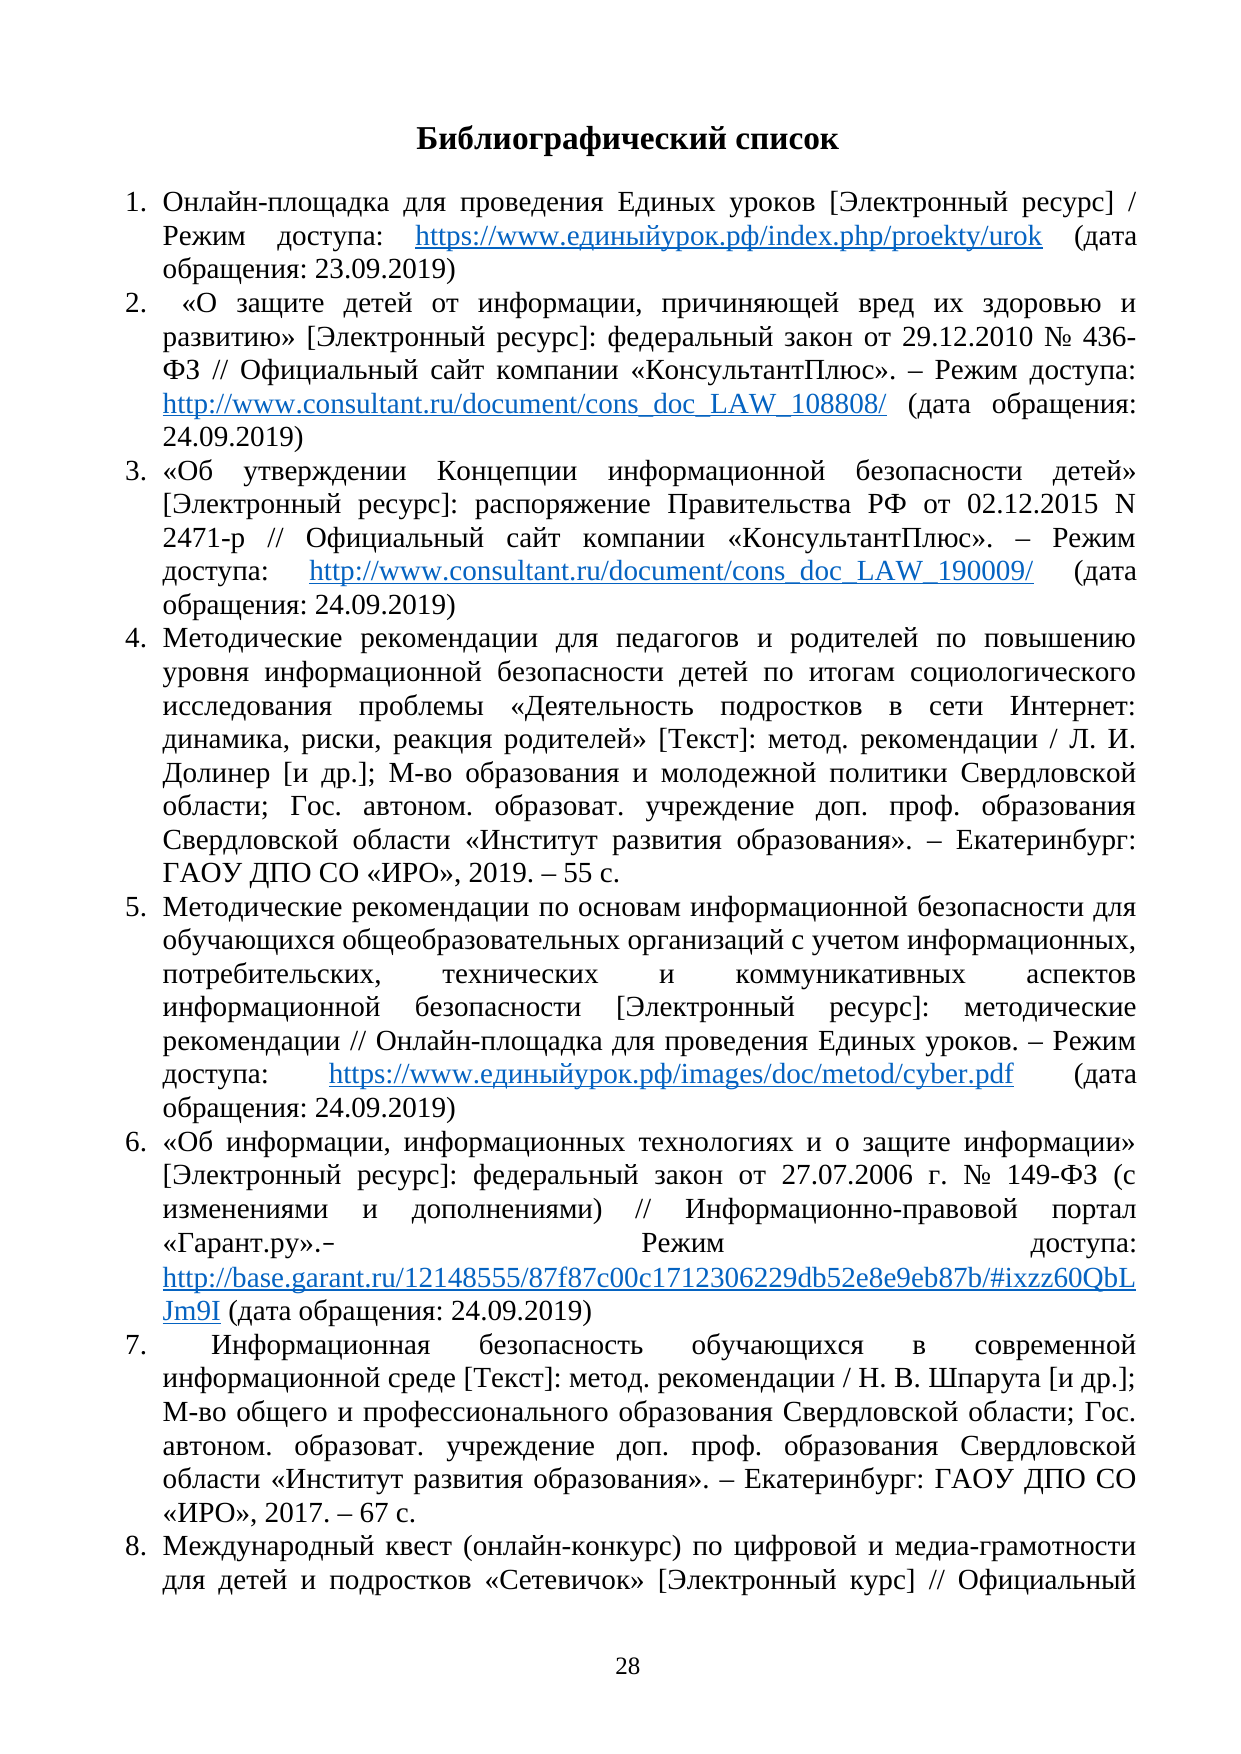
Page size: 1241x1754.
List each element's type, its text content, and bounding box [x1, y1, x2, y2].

list «Об информации, информационных технологиях и о защите информации» [Электронный ресурс]: федеральный закон от 27.07.2006 г. № 149-ФЗ (с изменениями и дополнениями) // Информационно-правовой портал «Гарант.ру».– Режим доступа: http://base.garant.ru/12148555/87f87c00c1712306229db52e8e9eb87b/#ixzz60QbLJm9I (дата обращения: 24.09.2019) [125, 1124, 1137, 1327]
list Методические рекомендации по основам информационной безопасности для обучающихся общеобразовательных организаций с учетом информационных, потребительских, технических и коммуникативных аспектов информационной безопасности [Электронный ресурс]: методические рекомендации // Онлайн-площадка для проведения Единых уроков. – Режим доступа: https://www.единыйурок.рф/images/doc/metod/cyber.pdf (дата обращения: 24.09.2019) [125, 889, 1137, 1124]
subtitle Библиографический список [118, 118, 1137, 156]
list Информационная безопасность обучающихся в современной информационной среде [Текст]: метод. рекомендации / Н. В. Шпарута [и др.]; М-во общего и профессионального образования Свердловской области; Гос. автоном. образоват. учреждение доп. проф. образования Свердловской области «Институт развития образования». – Екатеринбург: ГАОУ ДПО СО «ИРО», 2017. – 67 с. [125, 1327, 1137, 1528]
list «О защите детей от информации, причиняющей вред их здоровью и развитию» [Электронный ресурс]: федеральный закон от 29.12.2010 № 436-ФЗ // Официальный сайт компании «КонсультантПлюс». – Режим доступа: http://www.consultant.ru/document/cons_doc_LAW_108808/ (дата обращения: 24.09.2019) [125, 285, 1137, 453]
list «Об утверждении Концепции информационной безопасности детей» [Электронный ресурс]: распоряжение Правительства РФ от 02.12.2015 N 2471-р // Официальный сайт компании «КонсультантПлюс». – Режим доступа: http://www.consultant.ru/document/cons_doc_LAW_190009/ (дата обращения: 24.09.2019) [125, 453, 1137, 621]
list Онлайн-площадка для проведения Единых уроков [Электронный ресурс] / Режим доступа: https://www.единыйурок.рф/index.php/proekty/urok (дата обращения: 23.09.2019) [125, 184, 1137, 285]
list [125, 1528, 1137, 1595]
list Методические рекомендации для педагогов и родителей по повышению уровня информационной безопасности детей по итогам социологического исследования проблемы «Деятельность подростков в сети Интернет: динамика, риски, реакция родителей» [Текст]: метод. рекомендации / Л. И. Долинер [и др.]; М-во образования и молодежной политики Свердловской области; Гос. автоном. образоват. учреждение доп. проф. образования Свердловской области «Институт развития образования». – Екатеринбург: ГАОУ ДПО СО «ИРО», 2019. – 55 с. [125, 621, 1137, 889]
